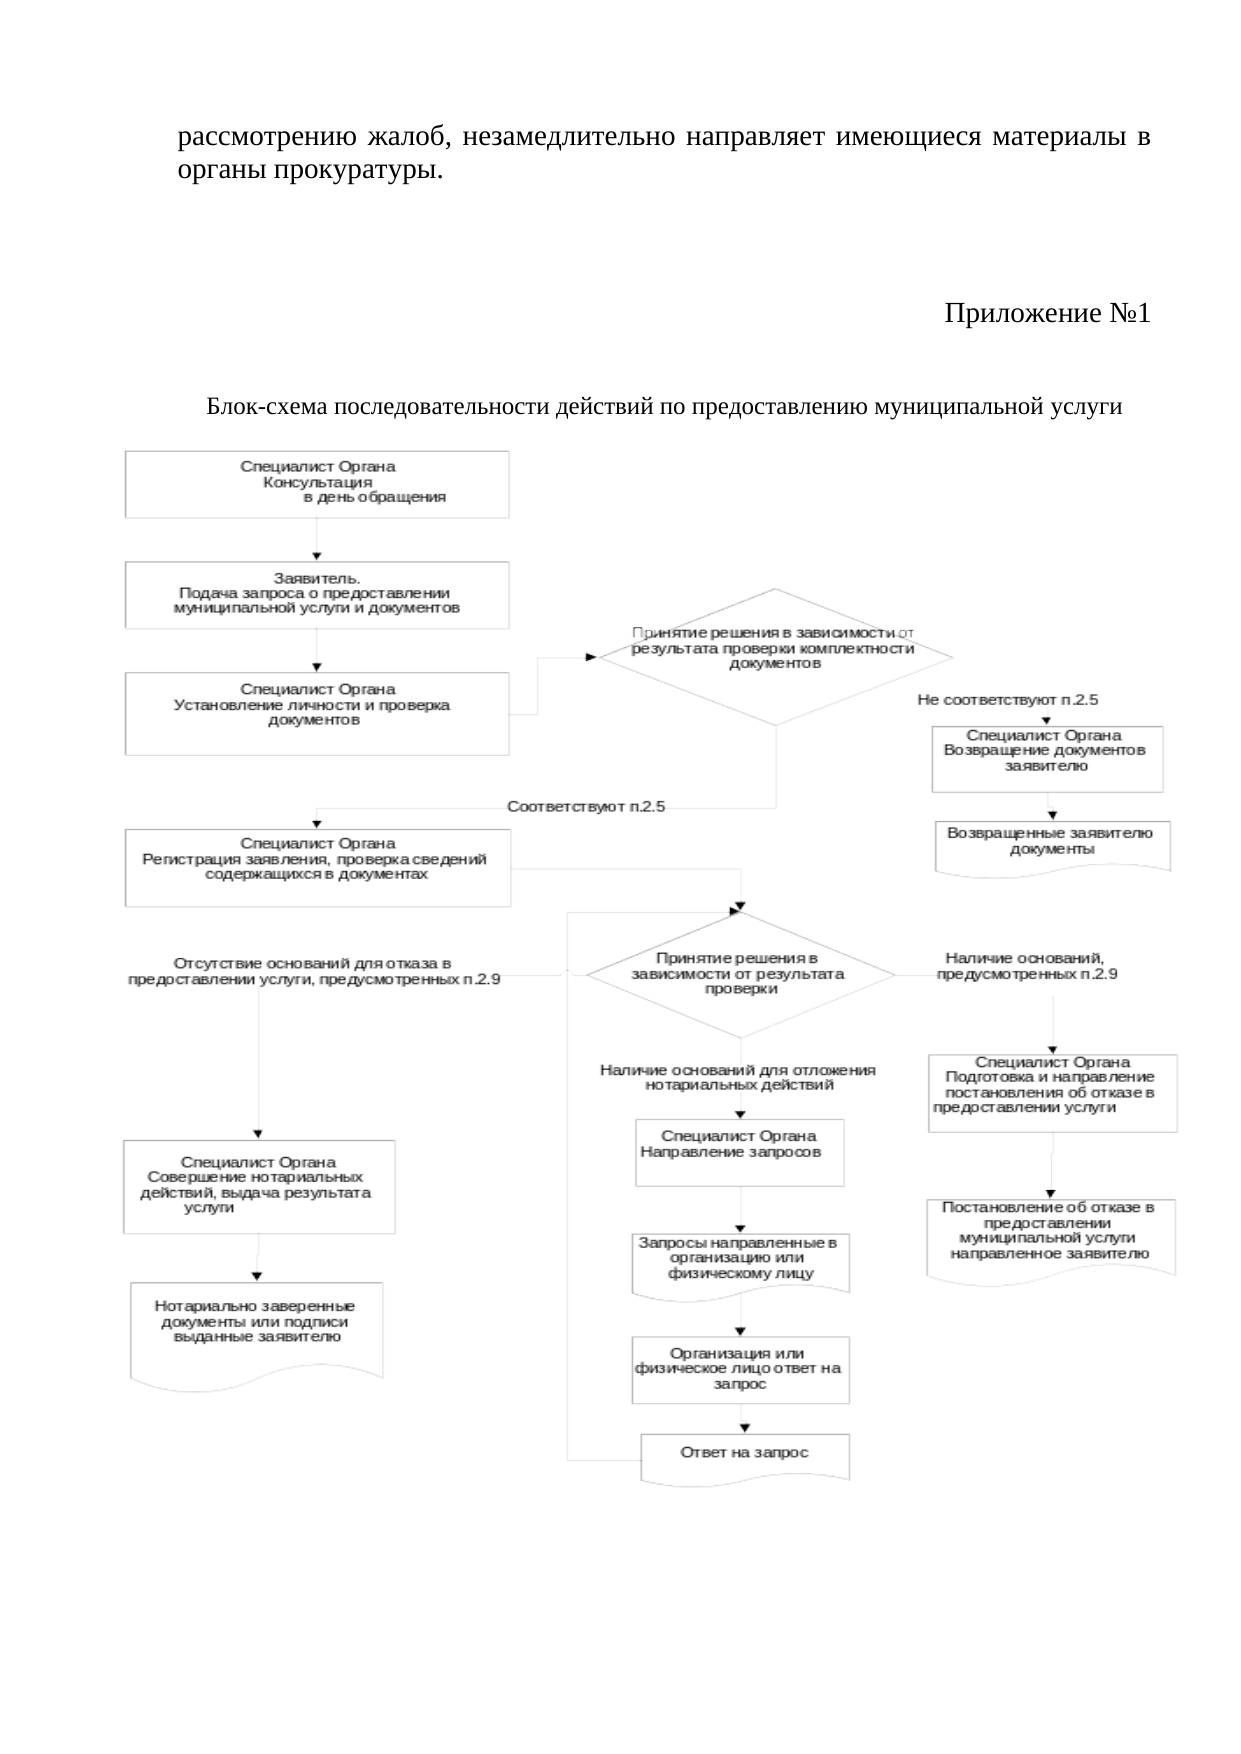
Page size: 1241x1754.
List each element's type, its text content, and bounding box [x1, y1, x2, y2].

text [177, 118, 1152, 185]
text Блок-схема последовательности действий по предоставлению муниципальной услуги [177, 391, 1152, 420]
text Приложение №1 [777, 295, 1152, 329]
